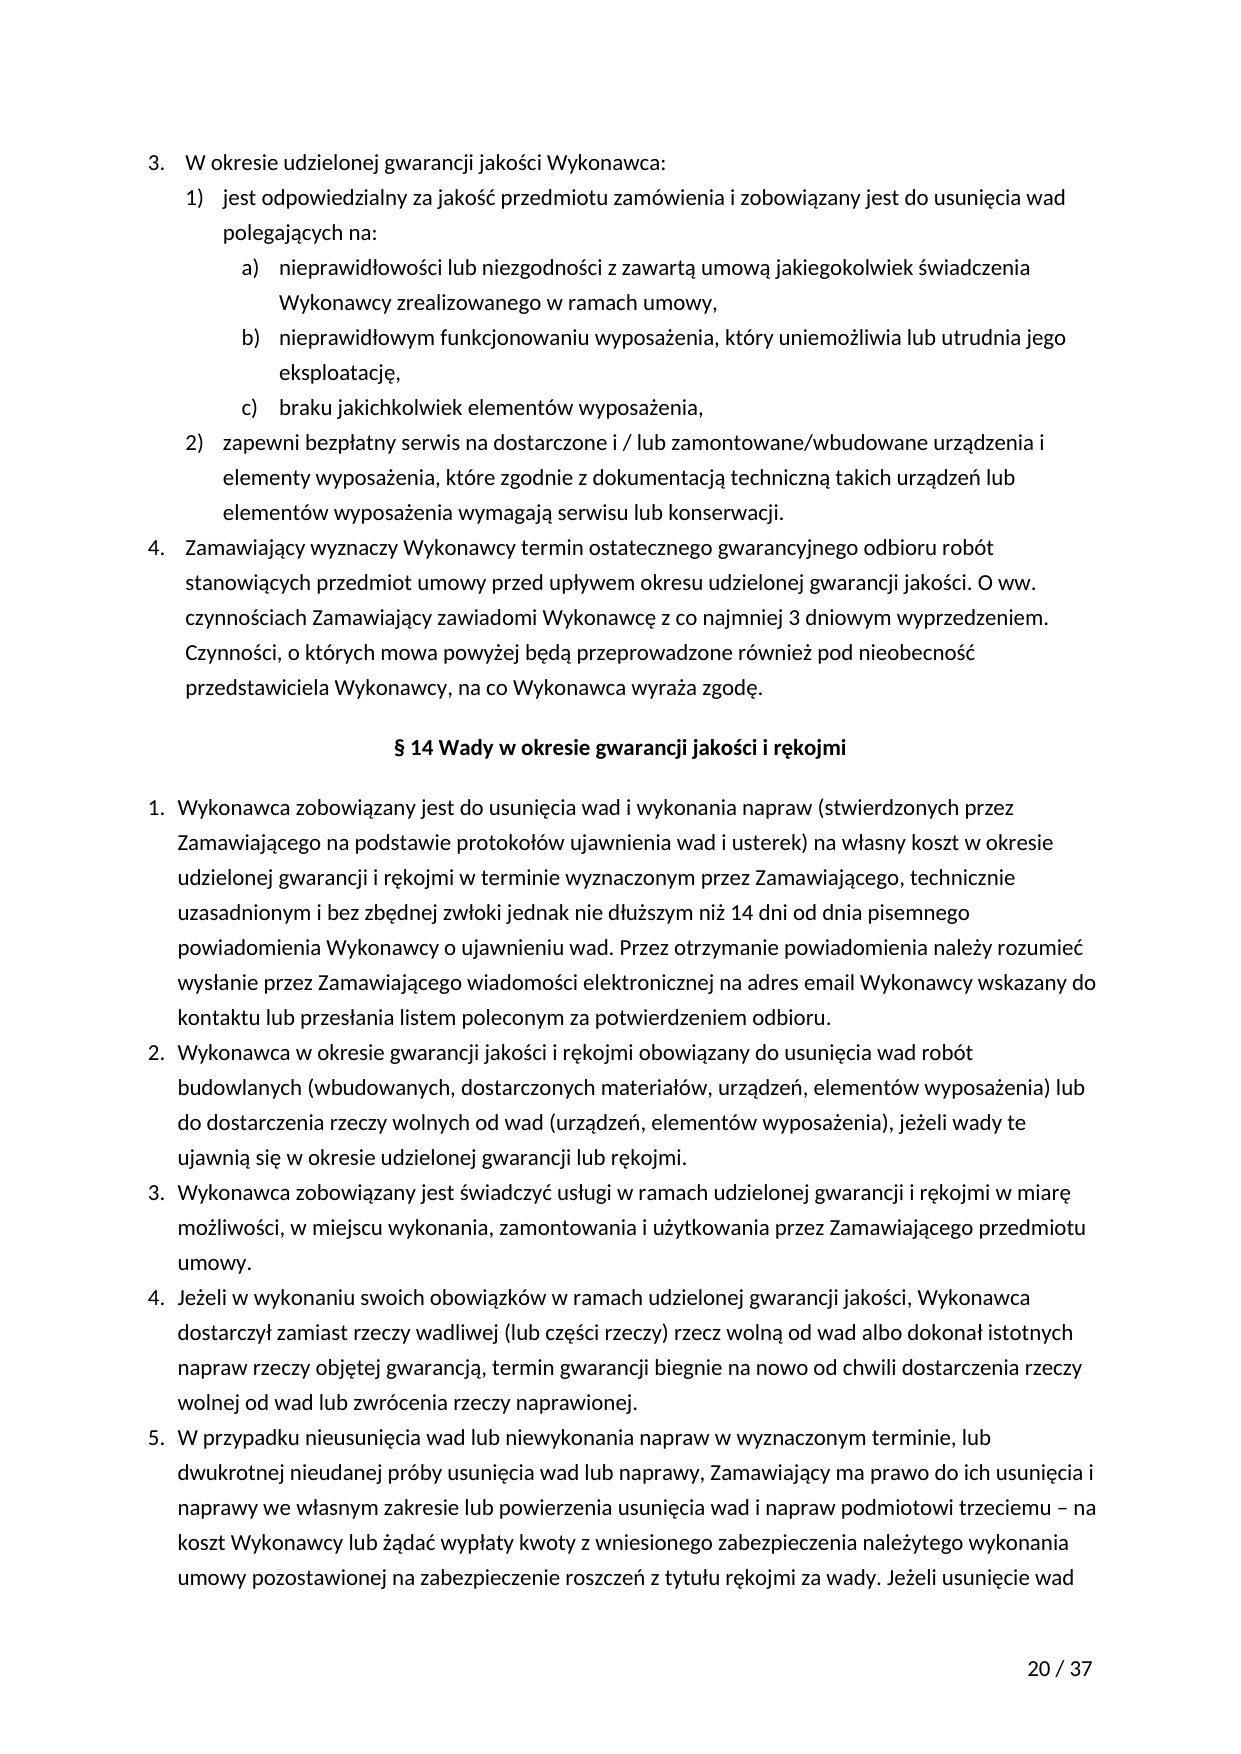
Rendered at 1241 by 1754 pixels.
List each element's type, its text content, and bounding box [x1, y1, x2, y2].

list Zamawiający wyznaczy Wykonawcy termin ostatecznego gwarancyjnego odbioru robót stanowiących przedmiot umowy przed upływem okresu udzielonej gwarancji jakości. O ww. czynnościach Zamawiający zawiadomi Wykonawcę z co najmniej 3 dniowym wyprzedzeniem. Czynności, o których mowa powyżej będą przeprowadzone również pod nieobecność przedstawiciela Wykonawcy, na co Wykonawca wyraża zgodę. [148, 533, 1092, 701]
list Wykonawca w okresie gwarancji jakości i rękojmi obowiązany do usunięcia wad robót budowlanych (wbudowanych, dostarczonych materiałów, urządzeń, elementów wyposażenia) lub do dostarczenia rzeczy wolnych od wad (urządzeń, elementów wyposażenia), jeżeli wady te ujawnią się w okresie udzielonej gwarancji lub rękojmi. [148, 1038, 1104, 1171]
list Wykonawca zobowiązany jest świadczyć usługi w ramach udzielonej gwarancji i rękojmi w miarę możliwości, w miejscu wykonania, zamontowania i użytkowania przez Zamawiającego przedmiotu umowy. [148, 1178, 1104, 1276]
list W okresie udzielonej gwarancji jakości Wykonawca: [148, 148, 1092, 176]
list Jeżeli w wykonaniu swoich obowiązków w ramach udzielonej gwarancji jakości, Wykonawca dostarczył zamiast rzeczy wadliwej (lub części rzeczy) rzecz wolną od wad albo dokonał istotnych napraw rzeczy objętej gwarancją, termin gwarancji biegnie na nowo od chwili dostarczenia rzeczy wolnej od wad lub zwrócenia rzeczy naprawionej. [148, 1283, 1104, 1416]
list zapewni bezpłatny serwis na dostarczone i / lub zamontowane/wbudowane urządzenia i elementy wyposażenia, które zgodnie z dokumentacją techniczną takich urządzeń lub elementów wyposażenia wymagają serwisu lub konserwacji. [185, 428, 1094, 526]
list braku jakichkolwiek elementów wyposażenia, [241, 393, 1094, 421]
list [148, 1423, 1104, 1591]
list Wykonawca zobowiązany jest do usunięcia wad i wykonania napraw (stwierdzonych przez Zamawiającego na podstawie protokołów ujawnienia wad i usterek) na własny koszt w okresie udzielonej gwarancji i rękojmi w terminie wyznaczonym przez Zamawiającego, technicznie uzasadnionym i bez zbędnej zwłoki jednak nie dłuższym niż 14 dni od dnia pisemnego powiadomienia Wykonawcy o ujawnieniu wad. Przez otrzymanie powiadomienia należy rozumieć wysłanie przez Zamawiającego wiadomości elektronicznej na adres email Wykonawcy wskazany do kontaktu lub przesłania listem poleconym za potwierdzeniem odbioru. [148, 793, 1104, 1031]
subtitle § 14 Wady w okresie gwarancji jakości i rękojmi [148, 733, 1092, 761]
list nieprawidłowości lub niezgodności z zawartą umową jakiegokolwiek świadczenia Wykonawcy zrealizowanego w ramach umowy, [241, 253, 1094, 316]
list nieprawidłowym funkcjonowaniu wyposażenia, który uniemożliwia lub utrudnia jego eksploatację, [241, 323, 1094, 386]
list jest odpowiedzialny za jakość przedmiotu zamówienia i zobowiązany jest do usunięcia wad polegających na: [185, 183, 1094, 246]
